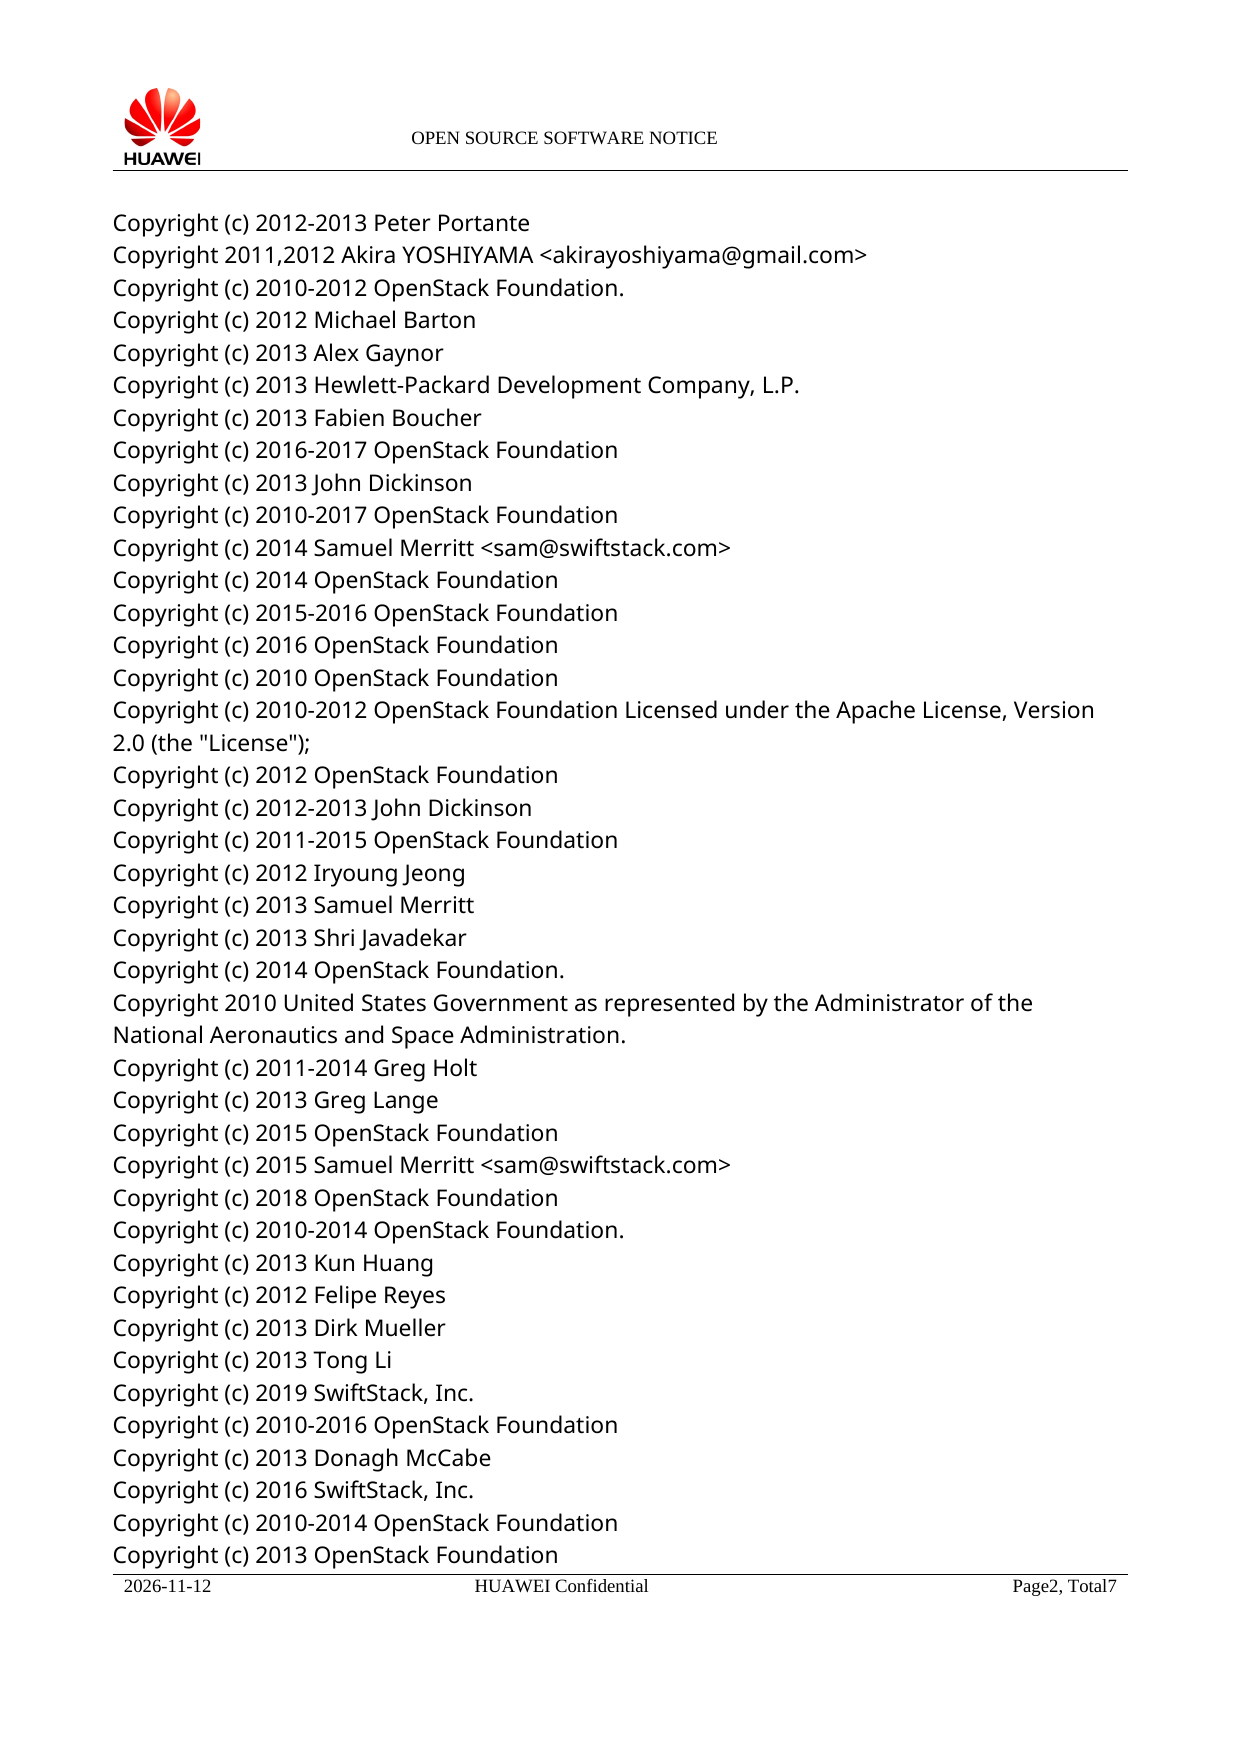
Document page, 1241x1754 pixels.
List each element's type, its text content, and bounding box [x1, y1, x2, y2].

picture [124, 88, 201, 165]
